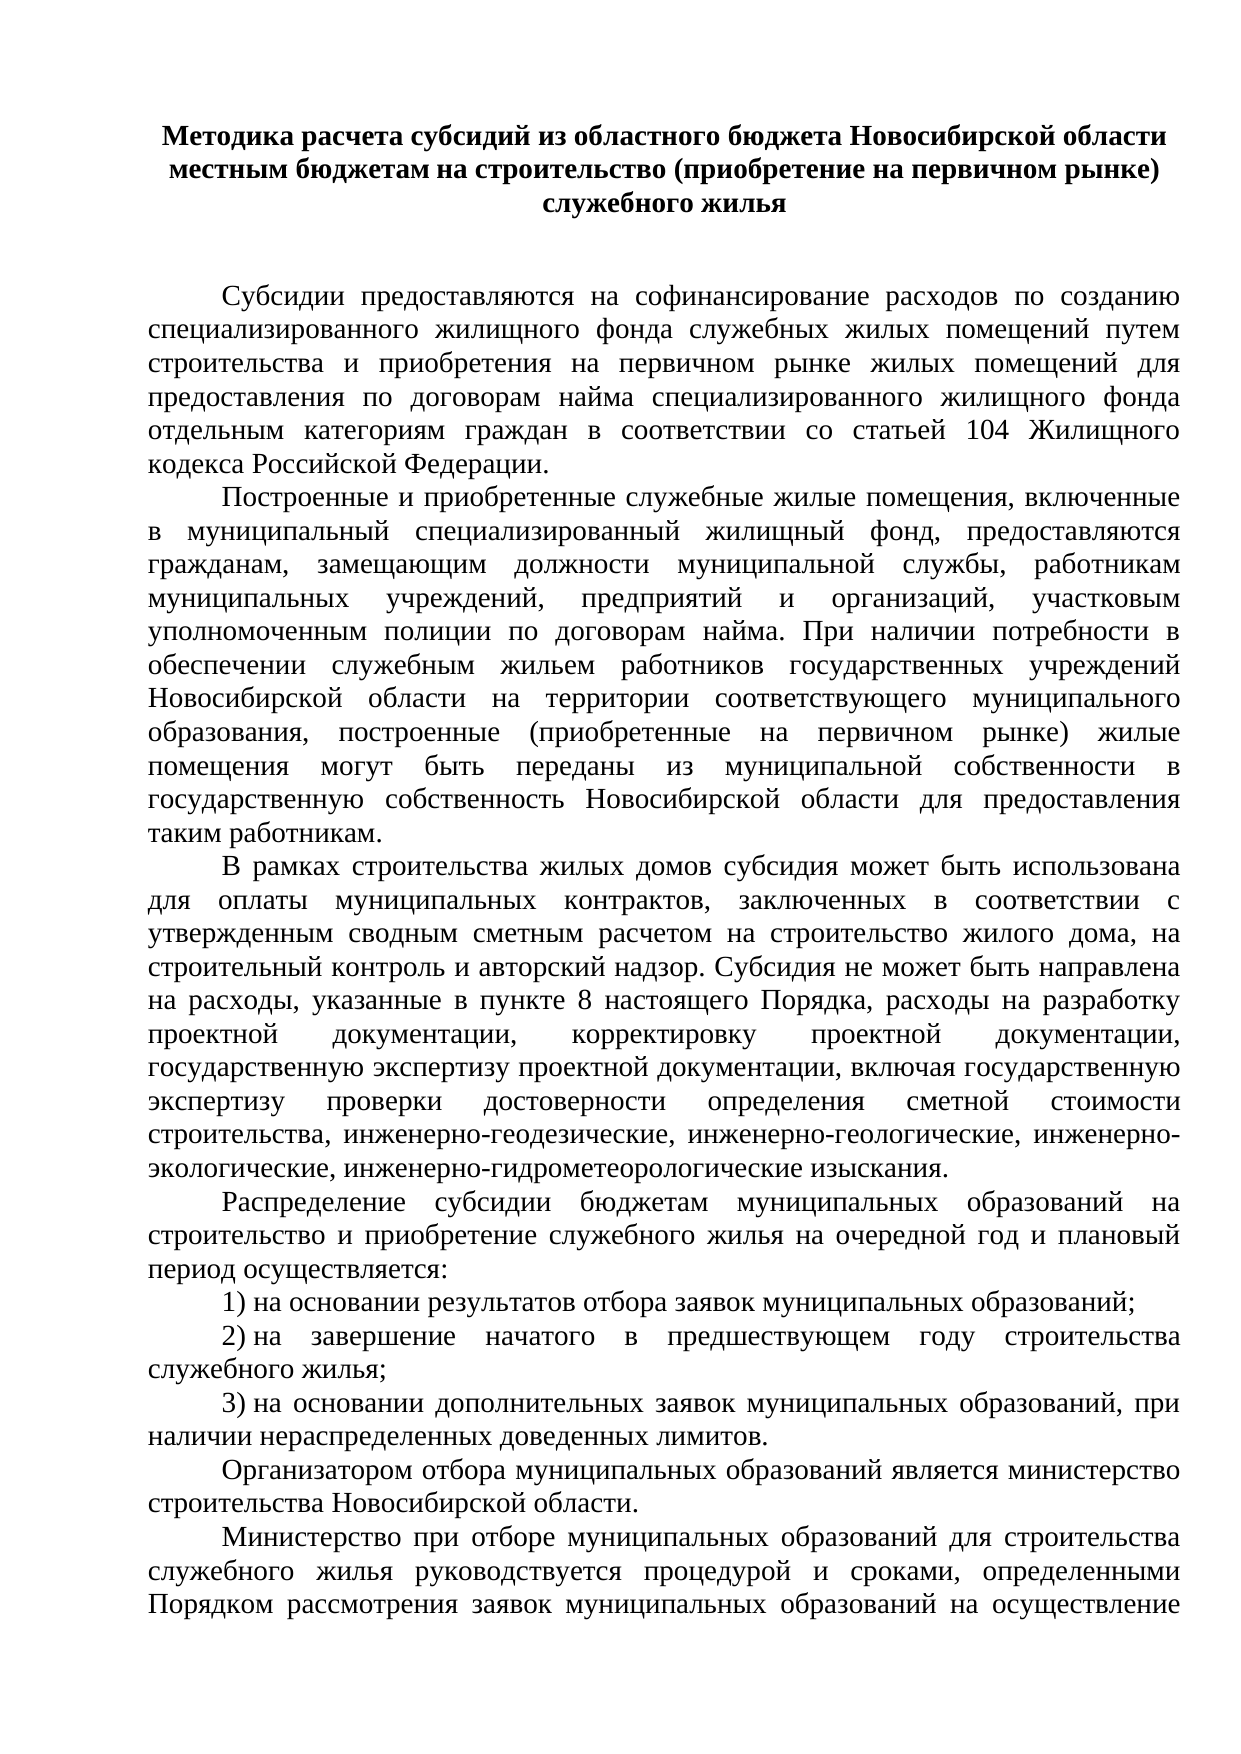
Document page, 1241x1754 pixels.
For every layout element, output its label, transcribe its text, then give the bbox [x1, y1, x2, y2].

text Распределение субсидии бюджетам муниципальных образований на строительство и приобретение служебного жилья на очередной год и плановый период осуществляется: [148, 1184, 1181, 1284]
text Организатором отбора муниципальных образований является министерство строительства Новосибирской области. [148, 1452, 1181, 1519]
text 2) на завершение начатого в предшествующем году строительства служебного жилья; [148, 1318, 1181, 1385]
text Построенные и приобретенные служебные жилые помещения, включенные в муниципальный специализированный жилищный фонд, предоставляются гражданам, замещающим должности муниципальной службы, работникам муниципальных учреждений, предприятий и организаций, участковым уполномоченным полиции по договорам найма. При наличии потребности в обеспечении служебным жильем работников государственных учреждений Новосибирской области на территории соответствующего муниципального образования, построенные (приобретенные на первичном рынке) жилые помещения могут быть переданы из муниципальной собственности в государственную собственность Новосибирской области для предоставления таким работникам. [148, 479, 1181, 848]
text Субсидии предоставляются на софинансирование расходов по созданию специализированного жилищного фонда служебных жилых помещений путем строительства и приобретения на первичном рынке жилых помещений для предоставления по договорам найма специализированного жилищного фонда отдельным категориям граждан в соответствии со статьей 104 Жилищного кодекса Российской Федерации. [148, 278, 1181, 479]
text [148, 1519, 1181, 1620]
text 1) на основании результатов отбора заявок муниципальных образований; [148, 1284, 1181, 1318]
text Методика расчета субсидий из областного бюджета Новосибирской области местным бюджетам на строительство (приобретение на первичном рынке) служебного жилья [148, 118, 1181, 219]
text В рамках строительства жилых домов субсидия может быть использована для оплаты муниципальных контрактов, заключенных в соответствии с утвержденным сводным сметным расчетом на строительство жилого дома, на строительный контроль и авторский надзор. Субсидия не может быть направлена на расходы, указанные в пункте 8 настоящего Порядка, расходы на разработку проектной документации, корректировку проектной документации, государственную экспертизу проектной документации, включая государственную экспертизу проверки достоверности определения сметной стоимости строительства, инженерно-геодезические, инженерно-геологические, инженерно-экологические, инженерно-гидрометеорологические изыскания. [148, 848, 1181, 1184]
text 3) на основании дополнительных заявок муниципальных образований, при наличии нераспределенных доведенных лимитов. [148, 1385, 1181, 1452]
